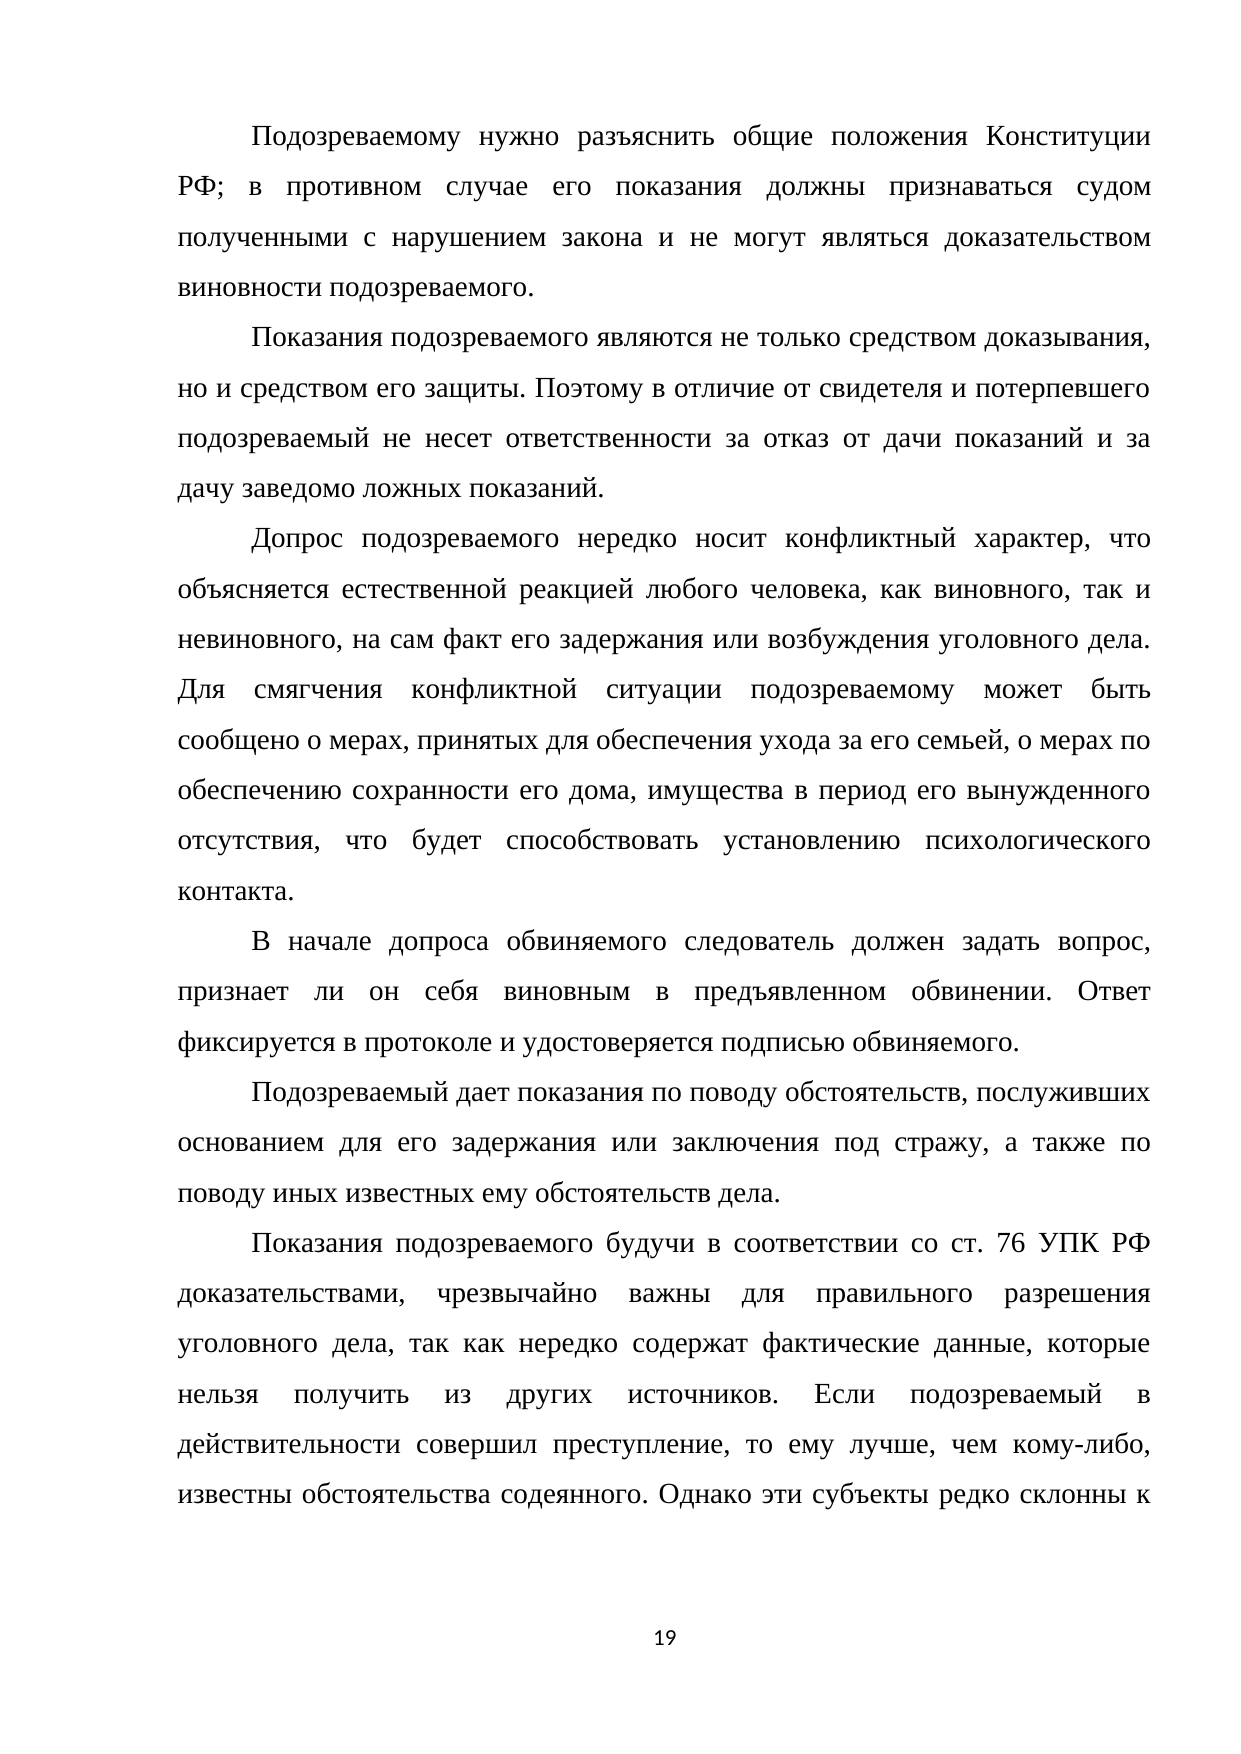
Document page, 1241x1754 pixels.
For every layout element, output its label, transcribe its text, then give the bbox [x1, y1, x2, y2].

text Подозреваемому нужно разъяснить общие положения Конституции РФ; в противном случае его показания должны признаваться судом полученными с нарушением закона и не могут являться доказательством виновности подозреваемого. [177, 118, 1152, 303]
text Показания подозреваемого являются не только средством доказывания, но и средством его защиты. Поэтому в отличие от свидетеля и потерпевшего подозреваемый не несет ответственности за отказ от дачи показаний и за дачу заведомо ложных показаний. [177, 319, 1152, 504]
text Подозреваемый дает показания по поводу обстоятельств, послуживших основанием для его задержания или заключения под стражу, а также по поводу иных известных ему обстоятельств дела. [177, 1074, 1152, 1208]
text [177, 1225, 1152, 1510]
text В начале допроса обвиняемого следователь должен задать вопрос, признает ли он себя виновным в предъявленном обвинении. Ответ фиксируется в протоколе и удостоверяется подписью обвиняемого. [177, 923, 1152, 1057]
text Допрос подозреваемого нередко носит конфликтный характер, что объясняется естественной реакцией любого человека, как виновного, так и невиновного, на сам факт его задержания или возбуждения уголовного дела. Для смягчения конфликтной ситуации подозреваемому может быть сообщено о мерах, принятых для обеспечения ухода за его семьей, о мерах по обеспечению сохранности его дома, имущества в период его вынужденного отсутствия, что будет способствовать установлению психологического контакта. [177, 521, 1152, 906]
